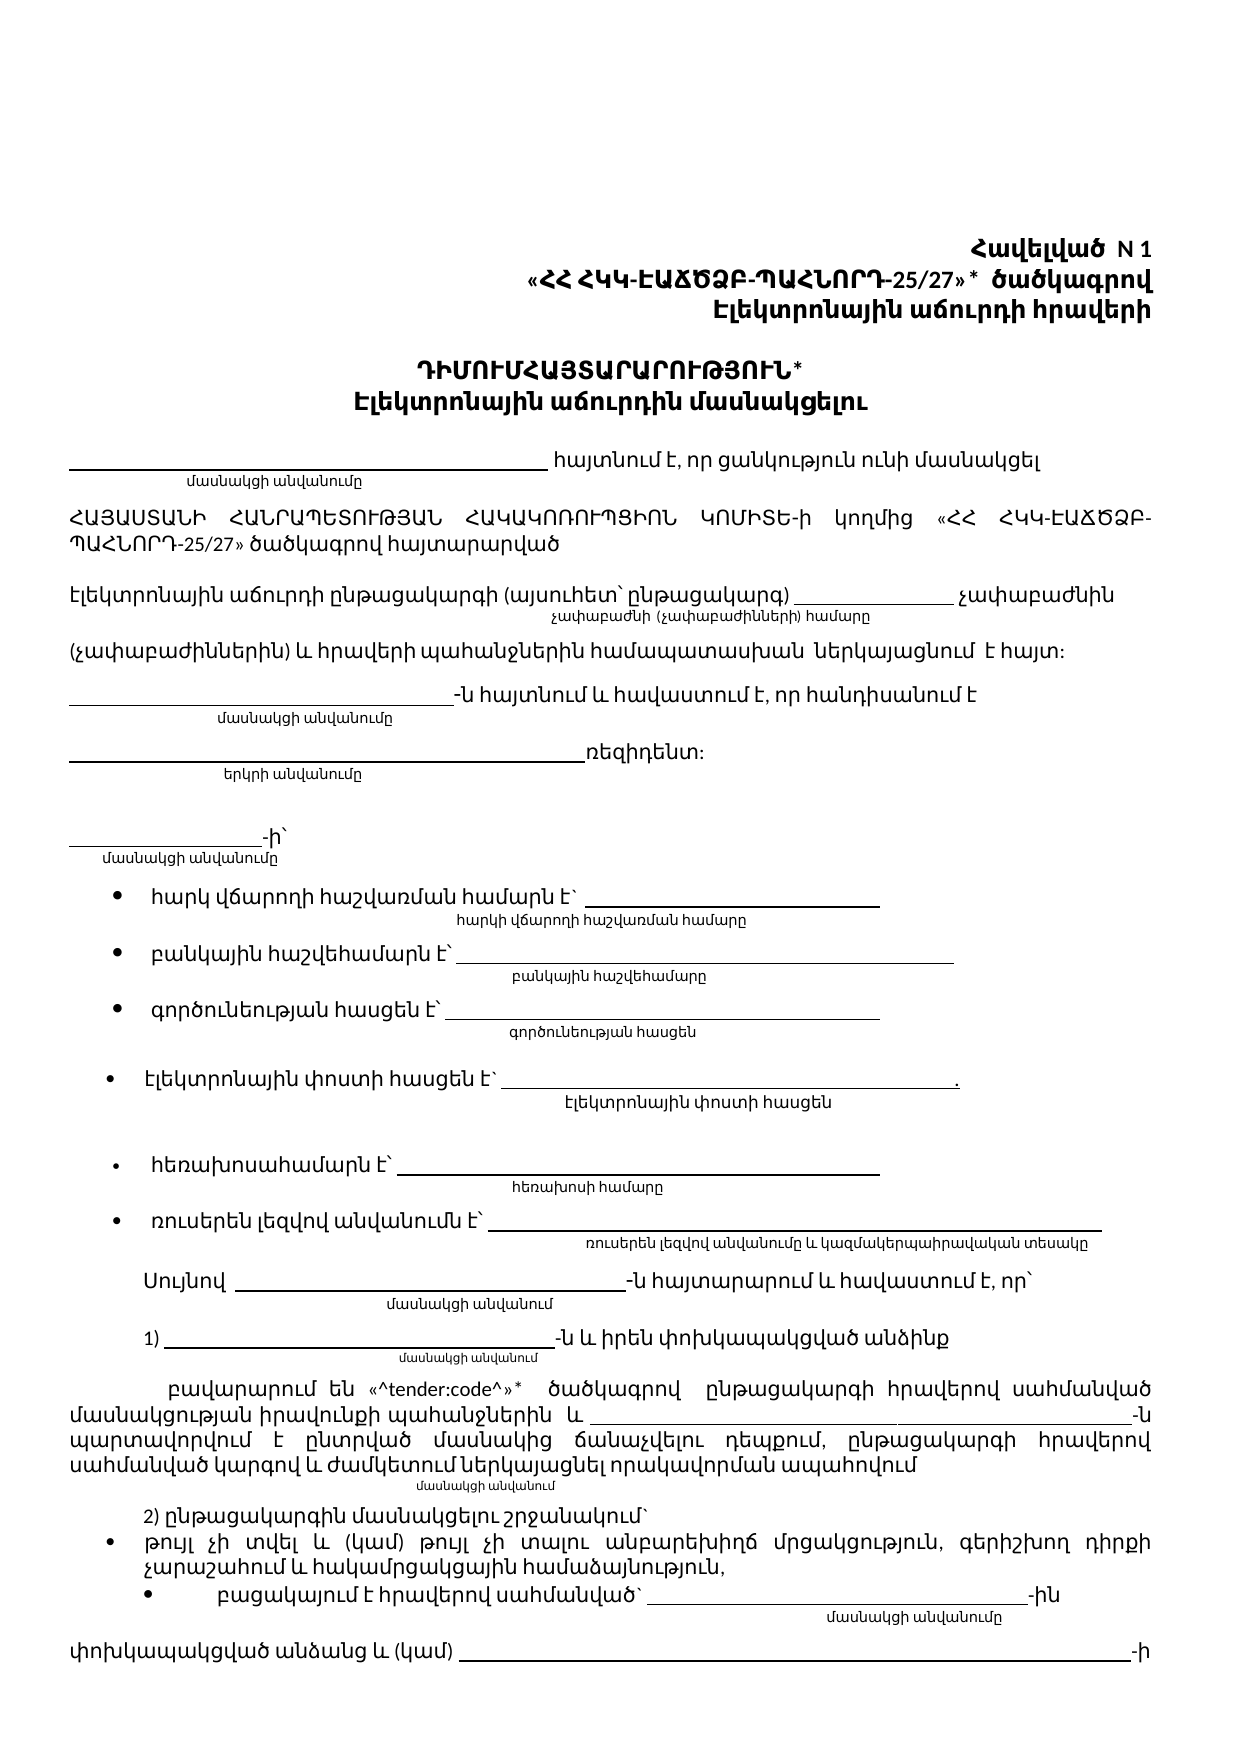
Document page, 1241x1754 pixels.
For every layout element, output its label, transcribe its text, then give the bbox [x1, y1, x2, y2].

text 2) ընթացակարգին մասնակցելու շրջանակում` [69, 1503, 1152, 1529]
text գործունեության հասցեն [69, 1023, 1152, 1053]
list բանկային հաշվեհամարն է՝ [113, 941, 1152, 967]
text մասնակցի անվանում [69, 1295, 1152, 1326]
text փոխկապակցված անձանց և (կամ) -ի [69, 1638, 1152, 1664]
text մասնակցի անվանումը [69, 850, 1152, 880]
text էլեկտրոնային փոստի հասցեն [69, 1092, 1152, 1127]
text երկրի անվանումը [69, 765, 1152, 796]
text հեռախոսի համարը [438, 1178, 1152, 1209]
text -ի՝ [69, 824, 1152, 850]
text բավարարում են «^tender:code^»* ծածկագրով ընթացակարգի հրավերով սահմանված մասնակցության իրավունքի պահանջներին և -ն պարտավորվում է ընտրված մասնակից ճանաչվելու դեպքում, ընթացակարգի հրավերով սահմանված կարգով և ժամկետում ներկայացնել որակավորման ապահովում [69, 1376, 1152, 1478]
text Հավելված N 1 [69, 233, 1152, 264]
text ռեզիդենտ: [69, 739, 1152, 765]
text էլեկտրոնային աճուրդի ընթացակարգի (այսուհետ՝ ընթացակարգ) չափաբաժնին [69, 582, 1152, 607]
text չափաբաժնի (չափաբաժինների) համարը [69, 607, 1152, 638]
text Սույնով -ն հայտարարում և հավաստում է, որ՝ [69, 1264, 1152, 1295]
text հայտնում է, որ ցանկություն ունի մասնակցել [69, 447, 1152, 472]
text հարկի վճարողի հաշվառման համարը [69, 911, 1152, 941]
list հարկ վճարողի հաշվառման համարն է` [113, 880, 1152, 911]
text ռուսերեն լեզվով անվանումը և կազմակերպաիրավական տեսակը [512, 1234, 1152, 1264]
list թույլ չի տվել և (կամ) թույլ չի տալու անբարեխիղճ մրցակցություն, գերիշխող դիրքի չարաշահում և հակամրցակցային համաձայնություն, [107, 1529, 1152, 1580]
text մասնակցի անվանումը [69, 1608, 1152, 1638]
text 1) -ն և իրեն փոխկապակցված անձինք [69, 1326, 1152, 1351]
list ռուսերեն լեզվով անվանումն է՝ [113, 1209, 1152, 1234]
text մասնակցի անվանումը [69, 709, 1152, 739]
text մասնակցի անվանում [69, 1351, 1152, 1376]
text «ՀՀ ՀԿԿ-ԷԱՃԾՁԲ-ՊԱՀՆՈՐԴ-25/27»* ծածկագրով [69, 264, 1152, 294]
text -ն հայտնում և հավաստում է, որ հանդիսանում է [69, 678, 1152, 709]
text մասնակցի անվանում [69, 1478, 1152, 1503]
list բացակայում է հրավերով սահմանված` -ին [69, 1580, 1152, 1608]
text մասնակցի անվանումը [69, 472, 1152, 503]
text ՀԱՅԱՍՏԱՆԻ ՀԱՆՐԱՊԵՏՈՒԹՅԱՆ ՀԱԿԱԿՈՌՈՒՊՑԻՈՆ ԿՈՄԻՏԵ-ի կողմից «ՀՀ ՀԿԿ-ԷԱՃԾՁԲ-ՊԱՀՆՈՐԴ-25/27» ծածկագրով հայտարարված [69, 503, 1152, 556]
text Էլեկտրոնային աճուրդի հրավերի [69, 294, 1152, 325]
subtitle Էլեկտրոնային աճուրդին մասնակցելու [69, 386, 1152, 417]
text ԴԻՄՈՒՄՀԱՅՏԱՐԱՐՈՒԹՅՈՒՆ* [69, 356, 1152, 386]
text (չափաբաժիններին) և հրավերի պահանջներին համապատասխան ներկայացնում է հայտ: [69, 638, 1152, 663]
list հեռախոսահամարն է՝ [113, 1153, 1152, 1178]
list էլեկտրոնային փոստի հասցեն է` . [107, 1066, 1152, 1092]
text բանկային հաշվեհամարը [438, 967, 1152, 997]
list գործունեության հասցեն է՝ [113, 997, 1152, 1023]
